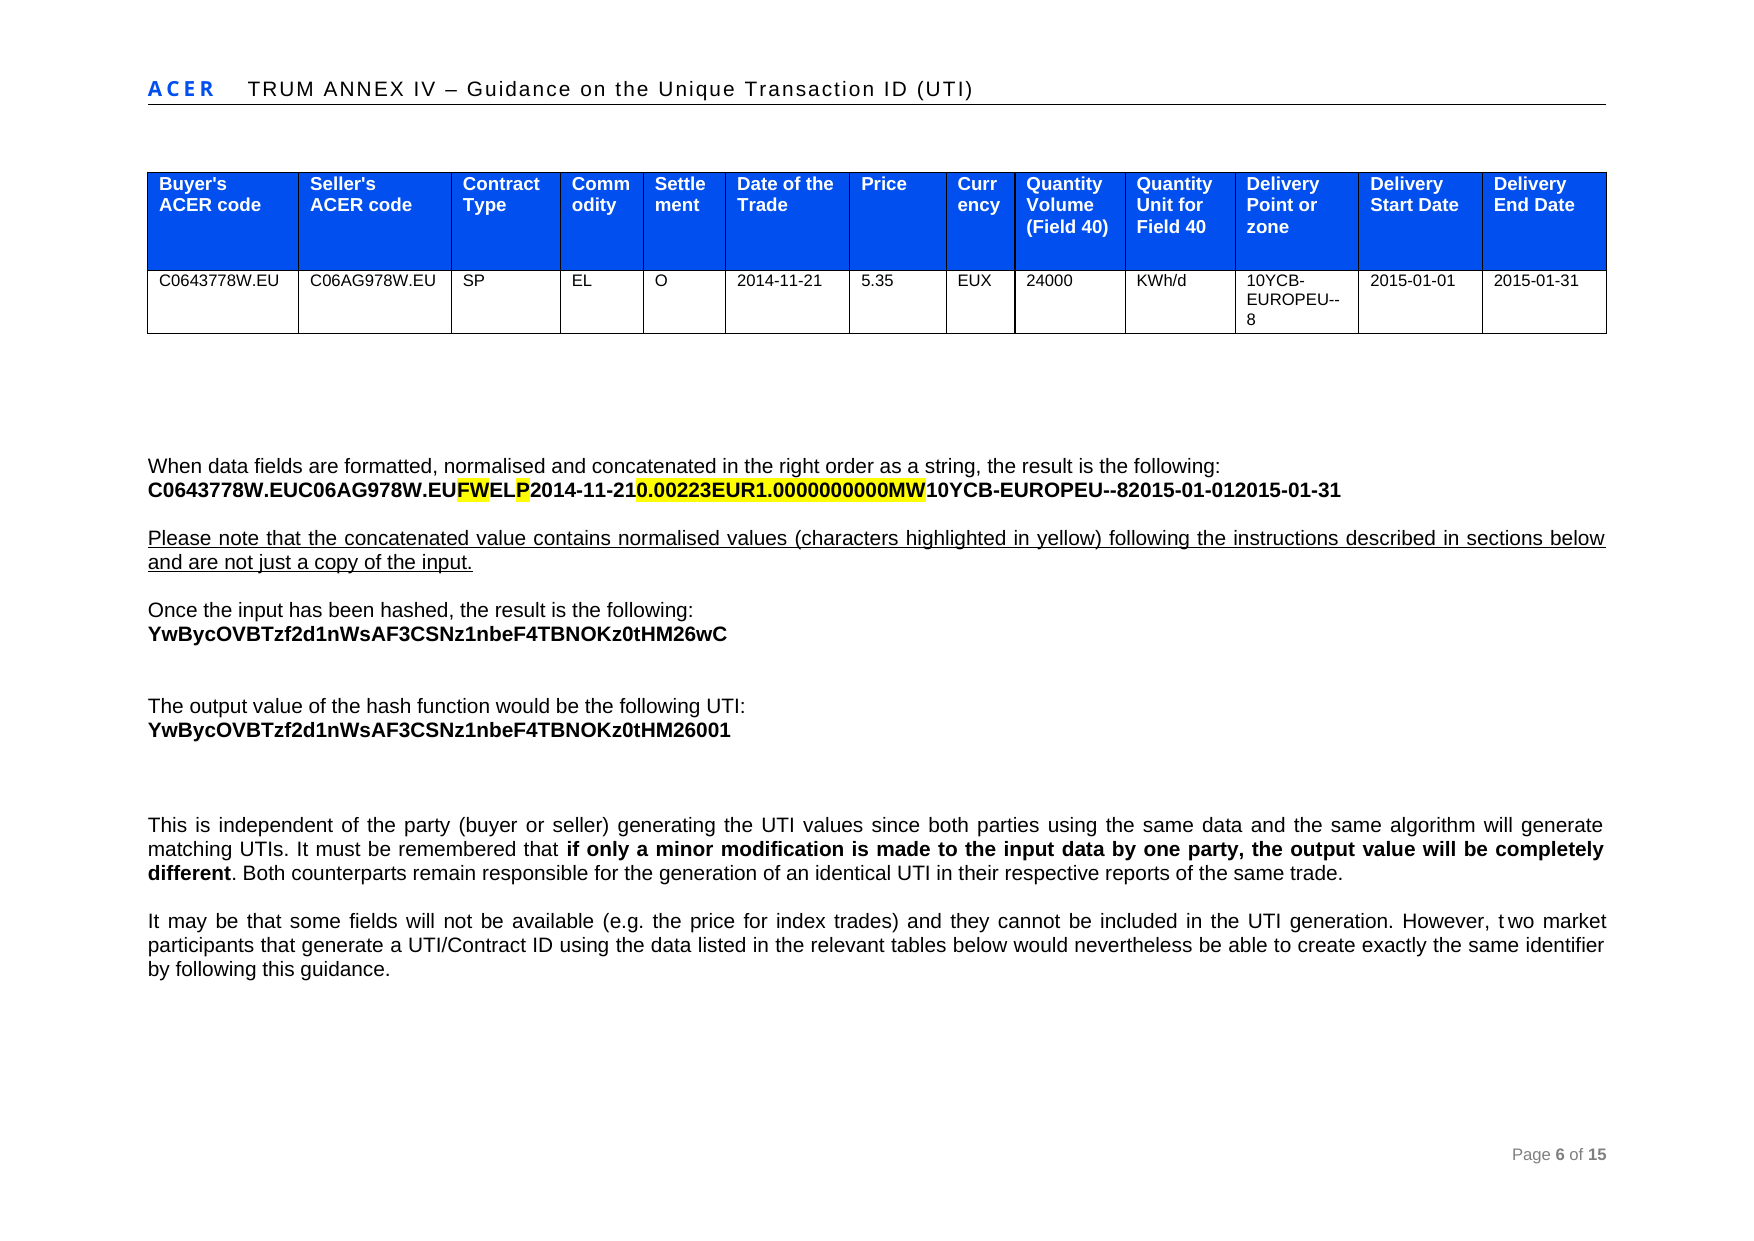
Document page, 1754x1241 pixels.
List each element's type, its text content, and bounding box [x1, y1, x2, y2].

table_header Price [850, 173, 946, 270]
list This is independent of the party (buyer or seller) generating the UTI values since both parties using the same data and the same algorithm will generate matching UTIs. It must be remembered that if only a minor modification is made to the input data by one party, the output value will be completely different. Both counterparts remain responsible for the generation of an identical UTI in their respective reports of the same trade. [148, 813, 1606, 885]
text Please note that the concatenated value contains normalised values (characters highlighted in yellow) following the instructions described in sections below and are not just a copy of the input. [148, 526, 1606, 547]
table_cell C0643778W.EU [148, 271, 298, 333]
table_header Commodity [561, 173, 643, 270]
list It may be that some fields will not be available (e.g. the price for index trades) and they cannot be included in the UTI generation. However, two market participants that generate a UTI/Contract ID using the data listed in the relevant tables below would nevertheless be able to create exactly the same identifier by following this guidance. [148, 909, 1606, 981]
table_cell EUX [947, 271, 1014, 333]
text Please note that the concatenated value contains normalised values (characters highlighted in yellow) following the instructions described in sections below and are not just a copy of the input. [148, 548, 1606, 574]
table_cell EL [561, 271, 643, 333]
text C0643778W.EUC06AG978W.EUFWELP2014-11-210.00223EUR1.0000000000MW10YCB-EUROPEU--82015-01-012015-01-31 [148, 478, 457, 502]
table_cell SP [452, 271, 560, 333]
text Once the input has been hashed, the result is the following: [148, 598, 1606, 622]
table_header Buyer's ACER code [148, 173, 298, 270]
table_header Quantity Volume (Field 40) [1016, 173, 1125, 270]
table_cell 5.35 [850, 271, 946, 333]
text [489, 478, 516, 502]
table_header Date of the Trade [726, 173, 849, 270]
table_header Delivery Point or zone [1236, 173, 1358, 270]
table_cell C06AG978W.EU [299, 271, 451, 333]
table_cell 24000 [1016, 271, 1125, 333]
table_header Settlement [644, 173, 725, 270]
text When data fields are formatted, normalised and concatenated in the right order as a string, the result is the following: [148, 454, 1606, 478]
table_cell 2015-01-31 [1483, 271, 1606, 333]
table_cell 2015-01-01 [1359, 271, 1482, 333]
table_cell O [644, 271, 725, 333]
text The output value of the hash function would be the following UTI: [148, 693, 1606, 717]
table_header Contract Type [452, 173, 560, 270]
table_header Delivery End Date [1483, 173, 1606, 270]
table_cell 2014-11-21 [726, 271, 849, 333]
table_header Delivery Start Date [1359, 173, 1482, 270]
text C0643778W.EUC06AG978W.EUFWELP2014-11-210.00223EUR1.0000000000MW10YCB-EUROPEU--82015-01-012015-01-31 [926, 478, 1606, 502]
table_cell 10YCB-EUROPEU--8 [1236, 271, 1358, 333]
table_header Seller's ACER code [299, 173, 451, 270]
table_cell KWh/d [1126, 271, 1235, 333]
table_header Quantity Unit for Field 40 [1126, 173, 1235, 270]
table_header Currency [947, 173, 1014, 270]
text YwBycOVBTzf2d1nWsAF3CSNz1nbeF4TBNOKz0tHM26wC [148, 622, 1606, 646]
list YwBycOVBTzf2d1nWsAF3CSNz1nbeF4TBNOKz0tHM26001 [148, 717, 1606, 741]
